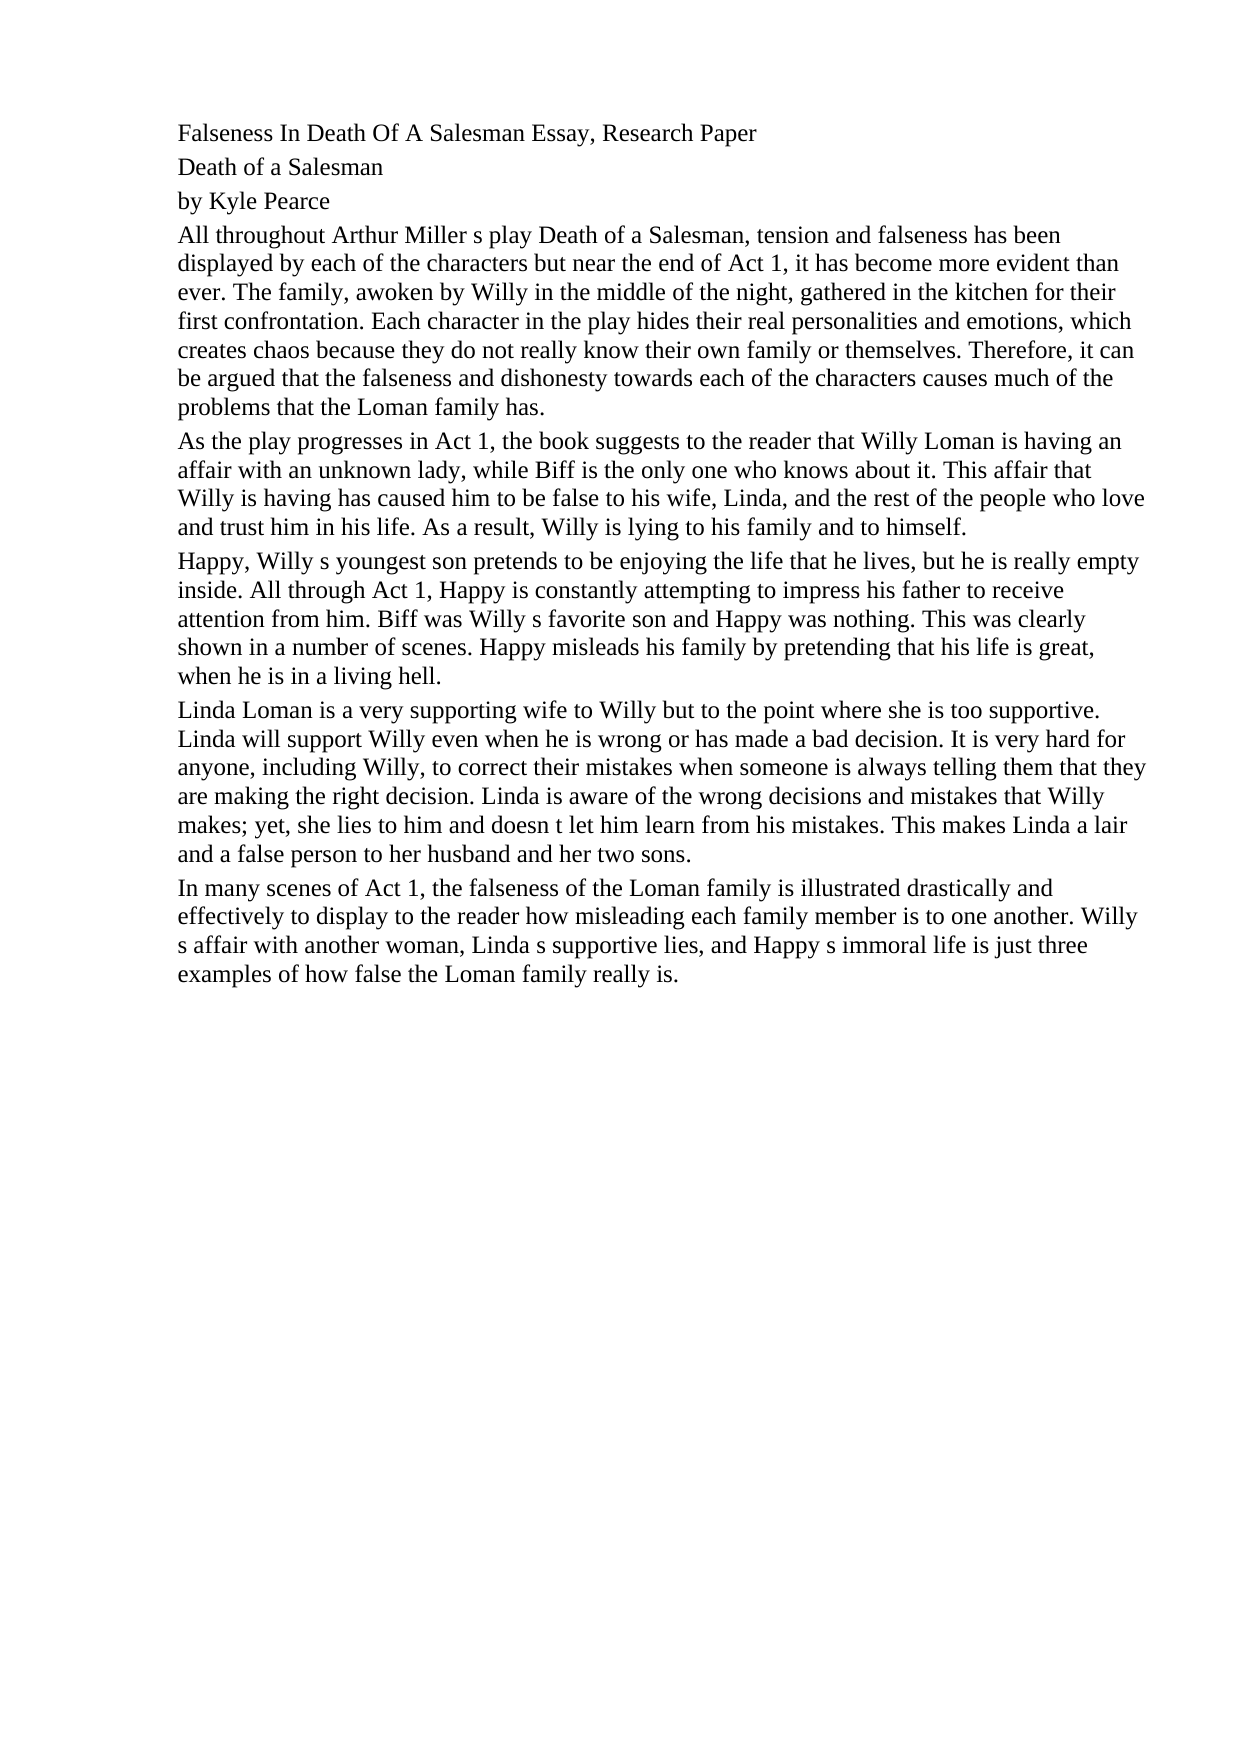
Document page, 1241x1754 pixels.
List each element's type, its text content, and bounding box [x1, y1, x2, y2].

text Happy, Willy s youngest son pretends to be enjoying the life that he lives, but he is really empty inside. All through Act 1, Happy is constantly attempting to impress his father to receive attention from him. Biff was Willy s favorite son and Happy was nothing. This was clearly shown in a number of scenes. Happy misleads his family by pretending that his life is great, when he is in a living hell. [177, 546, 1152, 690]
text All throughout Arthur Miller s play Death of a Salesman, tension and falseness has been displayed by each of the characters but near the end of Act 1, it has become more evident than ever. The family, awoken by Willy in the middle of the night, gathered in the kitchen for their first confrontation. Each character in the play hides their real personalities and emotions, which creates chaos because they do not really know their own family or themselves. Therefore, it can be argued that the falseness and dishonesty towards each of the characters causes much of the problems that the Loman family has. [177, 220, 1152, 421]
text by Kyle Pearce [177, 186, 1152, 214]
text Linda Loman is a very supporting wife to Willy but to the point where she is too supportive. Linda will support Willy even when he is wrong or has made a bad decision. It is very hard for anyone, including Willy, to correct their mistakes when someone is always telling them that they are making the right decision. Linda is aware of the wrong decisions and mistakes that Willy makes; yet, she lies to him and doesn t let him learn from his mistakes. This makes Linda a lair and a false person to her husband and her two sons. [177, 695, 1152, 867]
text As the play progresses in Act 1, the book suggests to the reader that Willy Loman is having an affair with an unknown lady, while Biff is the only one who knows about it. This affair that Willy is having has caused him to be false to his wife, Linda, and the rest of the people who love and trust him in his life. As a result, Willy is lying to his family and to himself. [177, 426, 1152, 541]
text Falseness In Death Of A Salesman Essay, Research Paper [177, 118, 1152, 147]
text Death of a Salesman [177, 152, 1152, 181]
text In many scenes of Act 1, the falseness of the Loman family is illustrated drastically and effectively to display to the reader how misleading each family member is to one another. Willy s affair with another woman, Linda s supportive lies, and Happy s immoral life is just three examples of how false the Loman family really is. [177, 873, 1152, 988]
